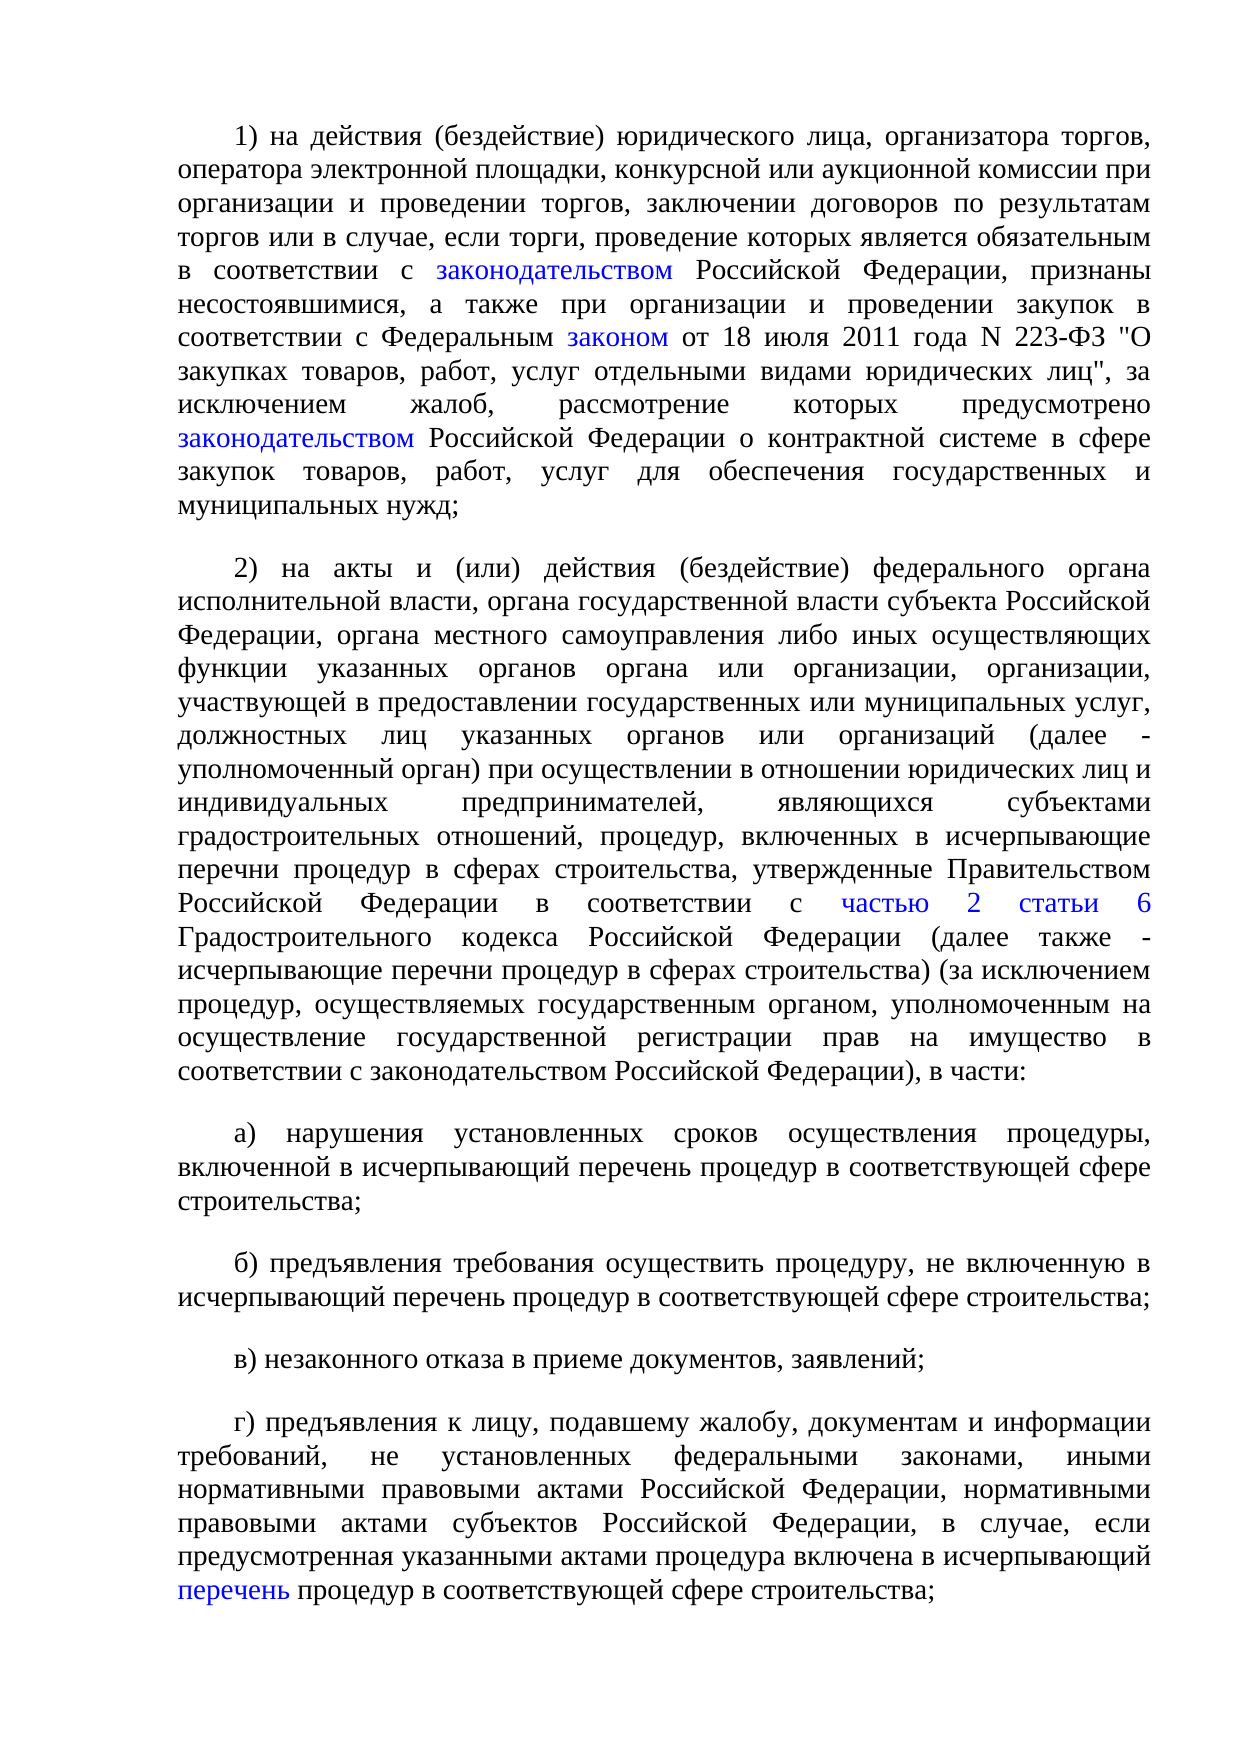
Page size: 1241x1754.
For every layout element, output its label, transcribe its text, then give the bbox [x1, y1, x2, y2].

text б) предъявления требования осуществить процедуру, не включенную в исчерпывающий перечень процедур в соответствующей сфере строительства; [177, 1245, 1152, 1312]
text г) предъявления к лицу, подавшему жалобу, документам и информации требований, не установленных федеральными законами, иными нормативными правовыми актами Российской Федерации, нормативными правовыми актами субъектов Российской Федерации, в случае, если предусмотренная указанными актами процедура включена в исчерпывающий перечень процедур в соответствующей сфере строительства; [177, 1404, 1152, 1606]
text 2) на акты и (или) действия (бездействие) федерального органа исполнительной власти, органа государственной власти субъекта Российской Федерации, органа местного самоуправления либо иных осуществляющих функции указанных органов органа или организации, организации, участвующей в предоставлении государственных или муниципальных услуг, должностных лиц указанных органов или организаций (далее - уполномоченный орган) при осуществлении в отношении юридических лиц и индивидуальных предпринимателей, являющихся субъектами градостроительных отношений, процедур, включенных в исчерпывающие перечни процедур в сферах строительства, утвержденные Правительством Российской Федерации в соответствии с частью 2 статьи 6 Градостроительного кодекса Российской Федерации (далее также - исчерпывающие перечни процедур в сферах строительства) (за исключением процедур, осуществляемых государственным органом, уполномоченным на осуществление государственной регистрации прав на имущество в соответствии с законодательством Российской Федерации), в части: [177, 550, 1152, 1086]
text 1) на действия (бездействие) юридического лица, организатора торгов, оператора электронной площадки, конкурсной или аукционной комиссии при организации и проведении торгов, заключении договоров по результатам торгов или в случае, если торги, проведение которых является обязательным в соответствии с законодательством Российской Федерации, признаны несостоявшимися, а также при организации и проведении закупок в соответствии с Федеральным законом от 18 июля 2011 года N 223-ФЗ "О закупках товаров, работ, услуг отдельными видами юридических лиц", за исключением жалоб, рассмотрение которых предусмотрено законодательством Российской Федерации о контрактной системе в сфере закупок товаров, работ, услуг для обеспечения государственных и муниципальных нужд; [177, 118, 1152, 521]
text а) нарушения установленных сроков осуществления процедуры, включенной в исчерпывающий перечень процедур в соответствующей сфере строительства; [177, 1116, 1152, 1216]
text в) незаконного отказа в приеме документов, заявлений; [177, 1342, 1152, 1375]
